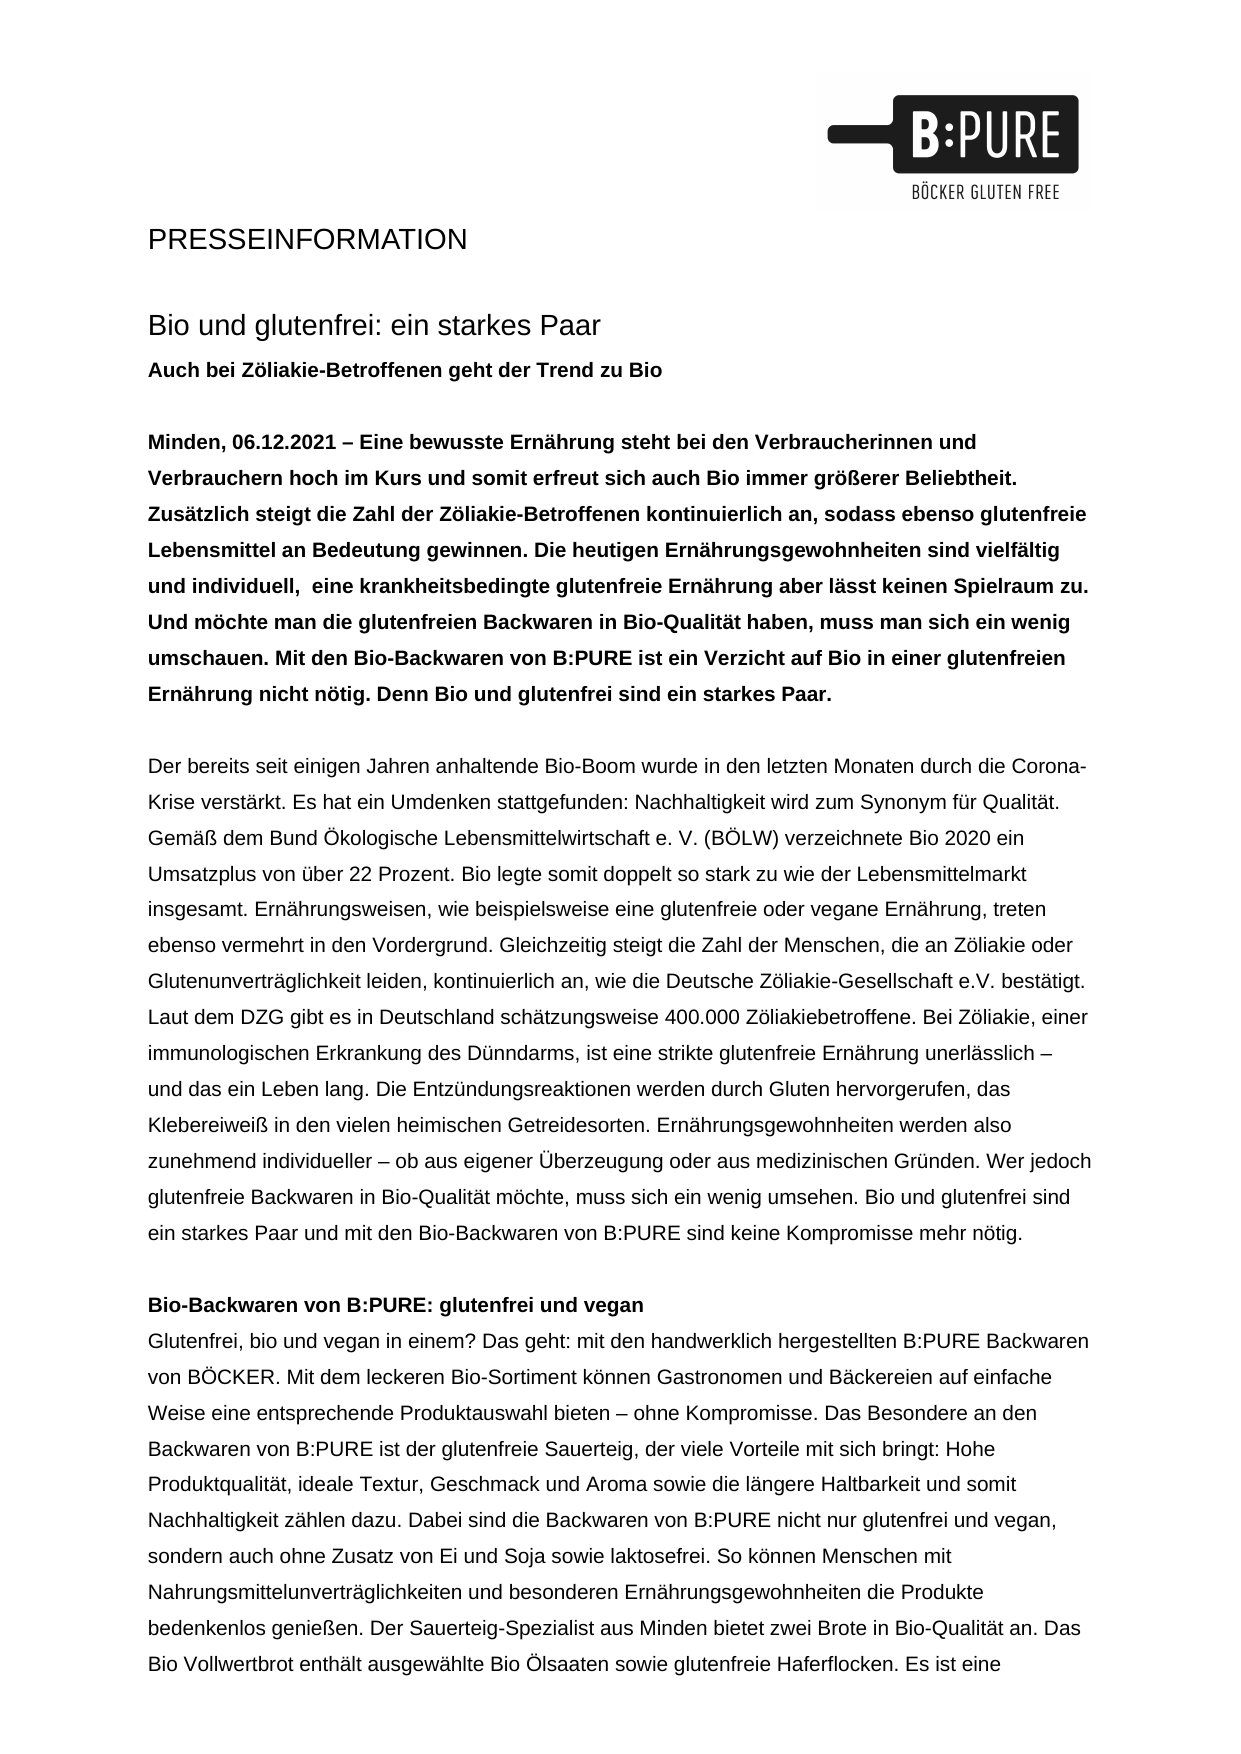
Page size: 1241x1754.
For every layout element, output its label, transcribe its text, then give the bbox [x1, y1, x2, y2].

text Bio-Backwaren von B:PURE: glutenfrei und vegan [148, 1293, 1093, 1317]
subtitle PRESSEINFORMATION [148, 222, 1093, 255]
text Minden, 06.12.2021 – Eine bewusste Ernährung steht bei den Verbraucherinnen und Verbrauchern hoch im Kurs und somit erfreut sich auch Bio immer größerer Beliebtheit. Zusätzlich steigt die Zahl der Zöliakie-Betroffenen kontinuierlich an, sodass ebenso glutenfreie Lebensmittel an Bedeutung gewinnen. Die heutigen Ernährungsgewohnheiten sind vielfältig und individuell, eine krankheitsbedingte glutenfreie Ernährung aber lässt keinen Spielraum zu. Und möchte man die glutenfreien Backwaren in Bio-Qualität haben, muss man sich ein wenig umschauen. Mit den Bio-Backwaren von B:PURE ist ein Verzicht auf Bio in einer glutenfreien Ernährung nicht nötig. Denn Bio und glutenfrei sind ein starkes Paar. [148, 430, 1093, 706]
text Bio und glutenfrei: ein starkes Paar [148, 308, 1093, 341]
picture [816, 73, 1093, 210]
text Auch bei Zöliakie-Betroffenen geht der Trend zu Bio [148, 358, 1093, 382]
text Der bereits seit einigen Jahren anhaltende Bio-Boom wurde in den letzten Monaten durch die Corona-Krise verstärkt. Es hat ein Umdenken stattgefunden: Nachhaltigkeit wird zum Synonym für Qualität. Gemäß dem Bund Ökologische Lebensmittelwirtschaft e. V. (BÖLW) verzeichnete Bio 2020 ein Umsatzplus von über 22 Prozent. Bio legte somit doppelt so stark zu wie der Lebensmittelmarkt insgesamt. Ernährungsweisen, wie beispielsweise eine glutenfreie oder vegane Ernährung, treten ebenso vermehrt in den Vordergrund. Gleichzeitig steigt die Zahl der Menschen, die an Zöliakie oder Glutenunverträglichkeit leiden, kontinuierlich an, wie die Deutsche Zöliakie-Gesellschaft e.V. bestätigt. Laut dem DZG gibt es in Deutschland schätzungsweise 400.000 Zöliakiebetroffene. Bei Zöliakie, einer immunologischen Erkrankung des Dünndarms, ist eine strikte glutenfreie Ernährung unerlässlich – und das ein Leben lang. Die Entzündungsreaktionen werden durch Gluten hervorgerufen, das Klebereiweiß in den vielen heimischen Getreidesorten. Ernährungsgewohnheiten werden also zunehmend individueller – ob aus eigener Überzeugung oder aus medizinischen Gründen. Wer jedoch glutenfreie Backwaren in Bio-Qualität möchte, muss sich ein wenig umsehen. Bio und glutenfrei sind ein starkes Paar und mit den Bio-Backwaren von B:PURE sind keine Kompromisse mehr nötig. [148, 753, 1093, 1245]
